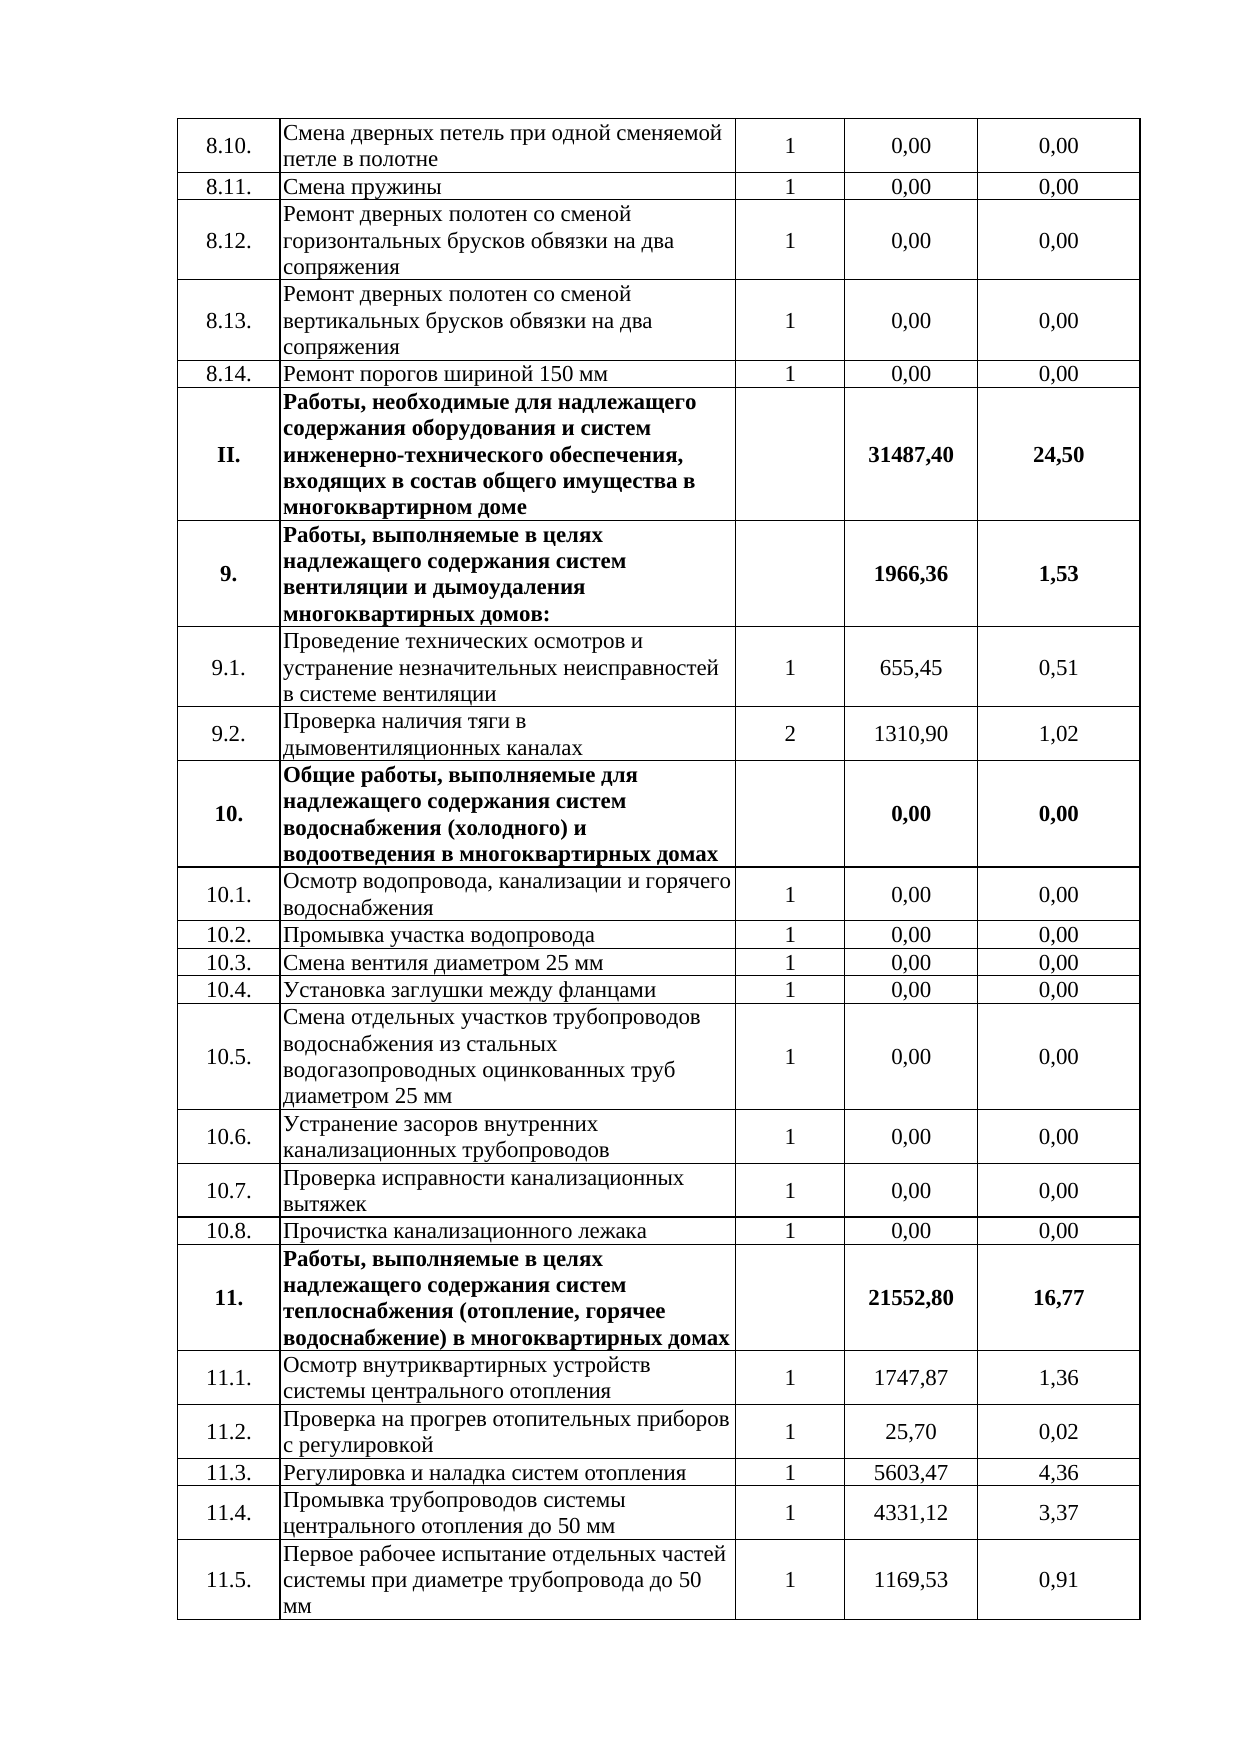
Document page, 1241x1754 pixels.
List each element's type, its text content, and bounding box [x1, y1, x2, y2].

table_cell 0,00 [978, 761, 1139, 866]
table_cell 0,00 [978, 1110, 1139, 1163]
table_cell 1 [736, 200, 844, 279]
table_cell 1 [736, 1164, 844, 1216]
table_cell [736, 1245, 844, 1350]
table_cell 1310,90 [845, 707, 977, 760]
table_cell 5603,47 [845, 1459, 977, 1485]
table_cell Ремонт дверных полотен со сменой вертикальных брусков обвязки на два сопряжения [281, 280, 735, 359]
table_cell 0,91 [978, 1540, 1139, 1619]
table_cell 0,00 [845, 868, 977, 920]
table_cell 1 [736, 1405, 844, 1458]
table_cell 0,00 [845, 921, 977, 948]
table_cell [736, 521, 844, 626]
table_cell 10.8. [178, 1218, 279, 1244]
table_cell 0,00 [845, 1218, 977, 1244]
table_cell 10.2. [178, 921, 279, 948]
table_cell 0,00 [845, 1164, 977, 1216]
table_cell 8.10. [178, 119, 279, 172]
table_cell 0,00 [845, 761, 977, 866]
table_cell 10.6. [178, 1110, 279, 1163]
table_cell 1 [736, 1486, 844, 1539]
table_cell 0,00 [845, 173, 977, 199]
table_cell Смена вентиля диаметром 25 мм [281, 949, 735, 975]
table_cell 1 [736, 1351, 844, 1404]
table_cell 1 [736, 119, 844, 172]
table_cell Осмотр водопровода, канализации и горячего водоснабжения [281, 868, 735, 920]
table_cell 1 [736, 921, 844, 948]
table_cell 0,00 [978, 976, 1139, 1002]
table_cell 0,00 [978, 361, 1139, 387]
table_cell Установка заглушки между фланцами [281, 976, 735, 1002]
table_cell 10.1. [178, 868, 279, 920]
table_cell Промывка трубопроводов системы центрального отопления до 50 мм [281, 1486, 735, 1539]
table_cell 1169,53 [845, 1540, 977, 1619]
table_cell Проверка на прогрев отопительных приборов с регулировкой [281, 1405, 735, 1458]
table_cell 0,00 [978, 280, 1139, 359]
table_cell 10. [178, 761, 279, 866]
table_cell 0,00 [978, 200, 1139, 279]
table_cell 0,00 [978, 173, 1139, 199]
table_cell 11.1. [178, 1351, 279, 1404]
table_cell 1 [736, 1218, 844, 1244]
table_cell 1 [736, 1540, 844, 1619]
table_cell Первое рабочее испытание отдельных частей системы при диаметре трубопровода до 50 мм [281, 1540, 735, 1619]
table_cell 10.4. [178, 976, 279, 1002]
table_cell Работы, необходимые для надлежащего содержания оборудования и систем инженерно-технического обеспечения, входящих в состав общего имущества в многоквартирном доме [281, 388, 735, 520]
table_cell 9.2. [178, 707, 279, 760]
table_cell 1,53 [978, 521, 1139, 626]
table_cell 0,00 [845, 976, 977, 1002]
table_cell 9.1. [178, 627, 279, 706]
table_cell 0,51 [978, 627, 1139, 706]
table_cell Прочистка канализационного лежака [281, 1218, 735, 1244]
table_cell 1 [736, 1110, 844, 1163]
table_cell 0,02 [978, 1405, 1139, 1458]
table_cell 1 [736, 976, 844, 1002]
table_cell 0,00 [978, 949, 1139, 975]
table_cell 0,00 [845, 280, 977, 359]
table_cell 8.13. [178, 280, 279, 359]
table_cell 11.2. [178, 1405, 279, 1458]
table_cell 655,45 [845, 627, 977, 706]
table_cell Смена пружины [281, 173, 735, 199]
table_cell Проверка исправности канализационных вытяжек [281, 1164, 735, 1216]
table_cell 0,00 [978, 1164, 1139, 1216]
table_cell 1 [736, 868, 844, 920]
table_cell 1 [736, 627, 844, 706]
table_cell 1 [736, 949, 844, 975]
table_cell 8.12. [178, 200, 279, 279]
table_cell 10.3. [178, 949, 279, 975]
table_cell 11. [178, 1245, 279, 1350]
table_cell 21552,80 [845, 1245, 977, 1350]
table_cell Общие работы, выполняемые для надлежащего содержания систем водоснабжения (холодного) и водоотведения в многоквартирных домах [281, 761, 735, 866]
table_cell 0,00 [845, 119, 977, 172]
table_cell 10.5. [178, 1004, 279, 1109]
table_cell [736, 761, 844, 866]
table_cell 9. [178, 521, 279, 626]
table_cell Работы, выполняемые в целях надлежащего содержания систем теплоснабжения (отопление, горячее водоснабжение) в многоквартирных домах [281, 1245, 735, 1350]
table_cell 3,37 [978, 1486, 1139, 1539]
table_cell 0,00 [978, 1004, 1139, 1109]
table_cell 4,36 [978, 1459, 1139, 1485]
table_cell 1 [736, 1004, 844, 1109]
table_cell 1 [736, 280, 844, 359]
table_cell 2 [736, 707, 844, 760]
table_cell Устранение засоров внутренних канализационных трубопроводов [281, 1110, 735, 1163]
table_cell 8.11. [178, 173, 279, 199]
table_cell 10.7. [178, 1164, 279, 1216]
table_cell 0,00 [978, 921, 1139, 948]
table_cell Работы, выполняемые в целях надлежащего содержания систем вентиляции и дымоудаления многоквартирных домов: [281, 521, 735, 626]
table_cell 4331,12 [845, 1486, 977, 1539]
table_cell 31487,40 [845, 388, 977, 520]
table_cell Промывка участка водопровода [281, 921, 735, 948]
table_cell 0,00 [845, 200, 977, 279]
table_cell 16,77 [978, 1245, 1139, 1350]
table_cell Смена отдельных участков трубопроводов водоснабжения из стальных водогазопроводных оцинкованных труб диаметром 25 мм [281, 1004, 735, 1109]
table_cell 0,00 [845, 361, 977, 387]
table_cell 8.14. [178, 361, 279, 387]
table_cell Ремонт порогов шириной 150 мм [281, 361, 735, 387]
table_cell 11.4. [178, 1486, 279, 1539]
table_cell 11.5. [178, 1540, 279, 1619]
table_cell 1 [736, 361, 844, 387]
table_cell 0,00 [978, 119, 1139, 172]
table_cell 24,50 [978, 388, 1139, 520]
table_cell 1,02 [978, 707, 1139, 760]
table_cell Ремонт дверных полотен со сменой горизонтальных брусков обвязки на два сопряжения [281, 200, 735, 279]
table_cell 1747,87 [845, 1351, 977, 1404]
table_cell 0,00 [978, 1218, 1139, 1244]
table_cell Осмотр внутриквартирных устройств системы центрального отопления [281, 1351, 735, 1404]
table_cell Регулировка и наладка систем отопления [281, 1459, 735, 1485]
table_cell 0,00 [845, 1110, 977, 1163]
table_cell 0,00 [978, 868, 1139, 920]
table_cell II. [178, 388, 279, 520]
table_cell [736, 388, 844, 520]
table_cell 25,70 [845, 1405, 977, 1458]
table_cell 1 [736, 173, 844, 199]
table_cell 1,36 [978, 1351, 1139, 1404]
table_cell Смена дверных петель при одной сменяемой петле в полотне [281, 119, 735, 172]
table_cell Проведение технических осмотров и устранение незначительных неисправностей в системе вентиляции [281, 627, 735, 706]
table_cell 1 [736, 1459, 844, 1485]
table_cell 1966,36 [845, 521, 977, 626]
table_cell 11.3. [178, 1459, 279, 1485]
table_cell 0,00 [845, 949, 977, 975]
table_cell Проверка наличия тяги в дымовентиляционных каналах [281, 707, 735, 760]
table_cell 0,00 [845, 1004, 977, 1109]
